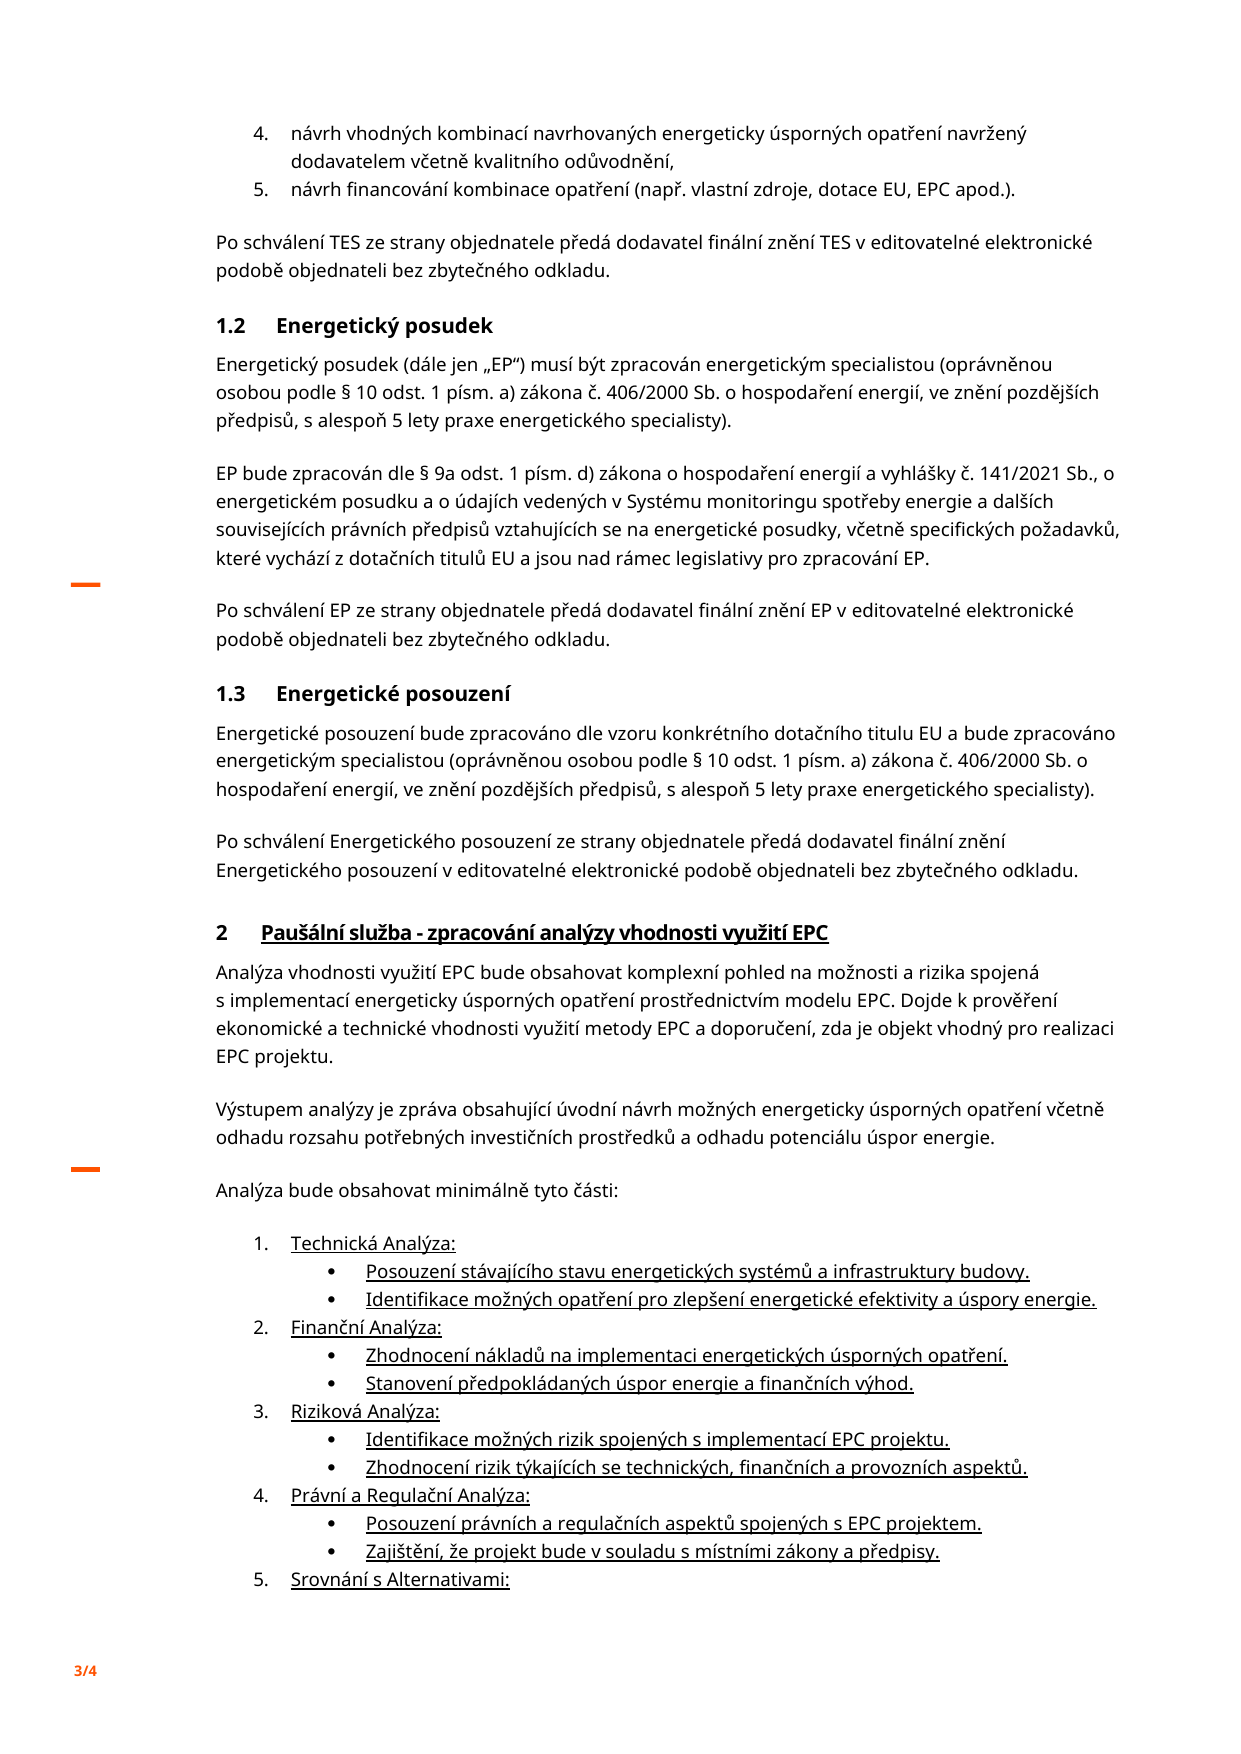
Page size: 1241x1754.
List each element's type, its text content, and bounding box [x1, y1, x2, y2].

text EP bude zpracován dle § 9a odst. 1 písm. d) zákona o hospodaření energií a vyhlášky č. 141/2021 Sb., o energetickém posudku a o údajích vedených v Systému monitoringu spotřeby energie a dalších souvisejících právních předpisů vztahujících se na energetické posudky, včetně specifických požadavků, které vychází z dotačních titulů EU a jsou nad rámec legislativy pro zpracování EP. [216, 461, 1122, 570]
list Právní a Regulační Analýza: [253, 1482, 1122, 1508]
text Analýza vhodnosti využití EPC bude obsahovat komplexní pohled na možnosti a rizika spojená s implementací energeticky úsporných opatření prostřednictvím modelu EPC. Dojde k prověření ekonomické a technické vhodnosti využití metody EPC a doporučení, zda je objekt vhodný pro realizaci EPC projektu. [216, 959, 1122, 1069]
list Finanční Analýza: [253, 1314, 1122, 1340]
list Zhodnocení nákladů na implementaci energetických úsporných opatření. [328, 1342, 1122, 1368]
list Riziková Analýza: [253, 1398, 1122, 1424]
text Po schválení Energetického posouzení ze strany objednatele předá dodavatel finální znění Energetického posouzení v editovatelné elektronické podobě objednateli bez zbytečného odkladu. [216, 829, 1122, 882]
list návrh vhodných kombinací navrhovaných energeticky úsporných opatření navržený dodavatelem včetně kvalitního odůvodnění, [253, 121, 1122, 174]
list Srovnání s Alternativami: [253, 1567, 1122, 1592]
list Zhodnocení rizik týkajících se technických, finančních a provozních aspektů. [328, 1454, 1122, 1480]
subtitle Paušální služba - zpracování analýzy vhodnosti využití EPC [216, 918, 1122, 947]
subtitle Energetické posouzení [216, 679, 1122, 707]
list Zajištění, že projekt bude v souladu s místními zákony a předpisy. [328, 1538, 1122, 1564]
list Stanovení předpokládaných úspor energie a finančních výhod. [328, 1370, 1122, 1396]
text Výstupem analýzy je zpráva obsahující úvodní návrh možných energeticky úsporných opatření včetně odhadu rozsahu potřebných investičních prostředků a odhadu potenciálu úspor energie. [216, 1096, 1122, 1150]
text Po schválení EP ze strany objednatele předá dodavatel finální znění EP v editovatelné elektronické podobě objednateli bez zbytečného odkladu. [216, 598, 1122, 651]
list Identifikace možných rizik spojených s implementací EPC projektu. [328, 1426, 1122, 1452]
text Analýza bude obsahovat minimálně tyto části: [216, 1177, 1122, 1203]
list Posouzení právních a regulačních aspektů spojených s EPC projektem. [328, 1511, 1122, 1536]
text Energetický posudek (dále jen „EP“) musí být zpracován energetickým specialistou (oprávněnou osobou podle § 10 odst. 1 písm. a) zákona č. 406/2000 Sb. o hospodaření energií, ve znění pozdějších předpisů, s alespoň 5 lety praxe energetického specialisty). [216, 352, 1122, 433]
list Posouzení stávajícího stavu energetických systémů a infrastruktury budovy. [328, 1258, 1122, 1284]
subtitle Energetický posudek [216, 311, 1122, 339]
list Identifikace možných opatření pro zlepšení energetické efektivity a úspory energie. [328, 1286, 1122, 1312]
text Energetické posouzení bude zpracováno dle vzoru konkrétního dotačního titulu EU a bude zpracováno energetickým specialistou (oprávněnou osobou podle § 10 odst. 1 písm. a) zákona č. 406/2000 Sb. o hospodaření energií, ve znění pozdějších předpisů, s alespoň 5 lety praxe energetického specialisty). [216, 720, 1122, 801]
list Technická Analýza: [253, 1230, 1122, 1256]
text Po schválení TES ze strany objednatele předá dodavatel finální znění TES v editovatelné elektronické podobě objednateli bez zbytečného odkladu. [216, 230, 1122, 283]
list návrh financování kombinace opatření (např. vlastní zdroje, dotace EU, EPC apod.). [253, 177, 1122, 202]
